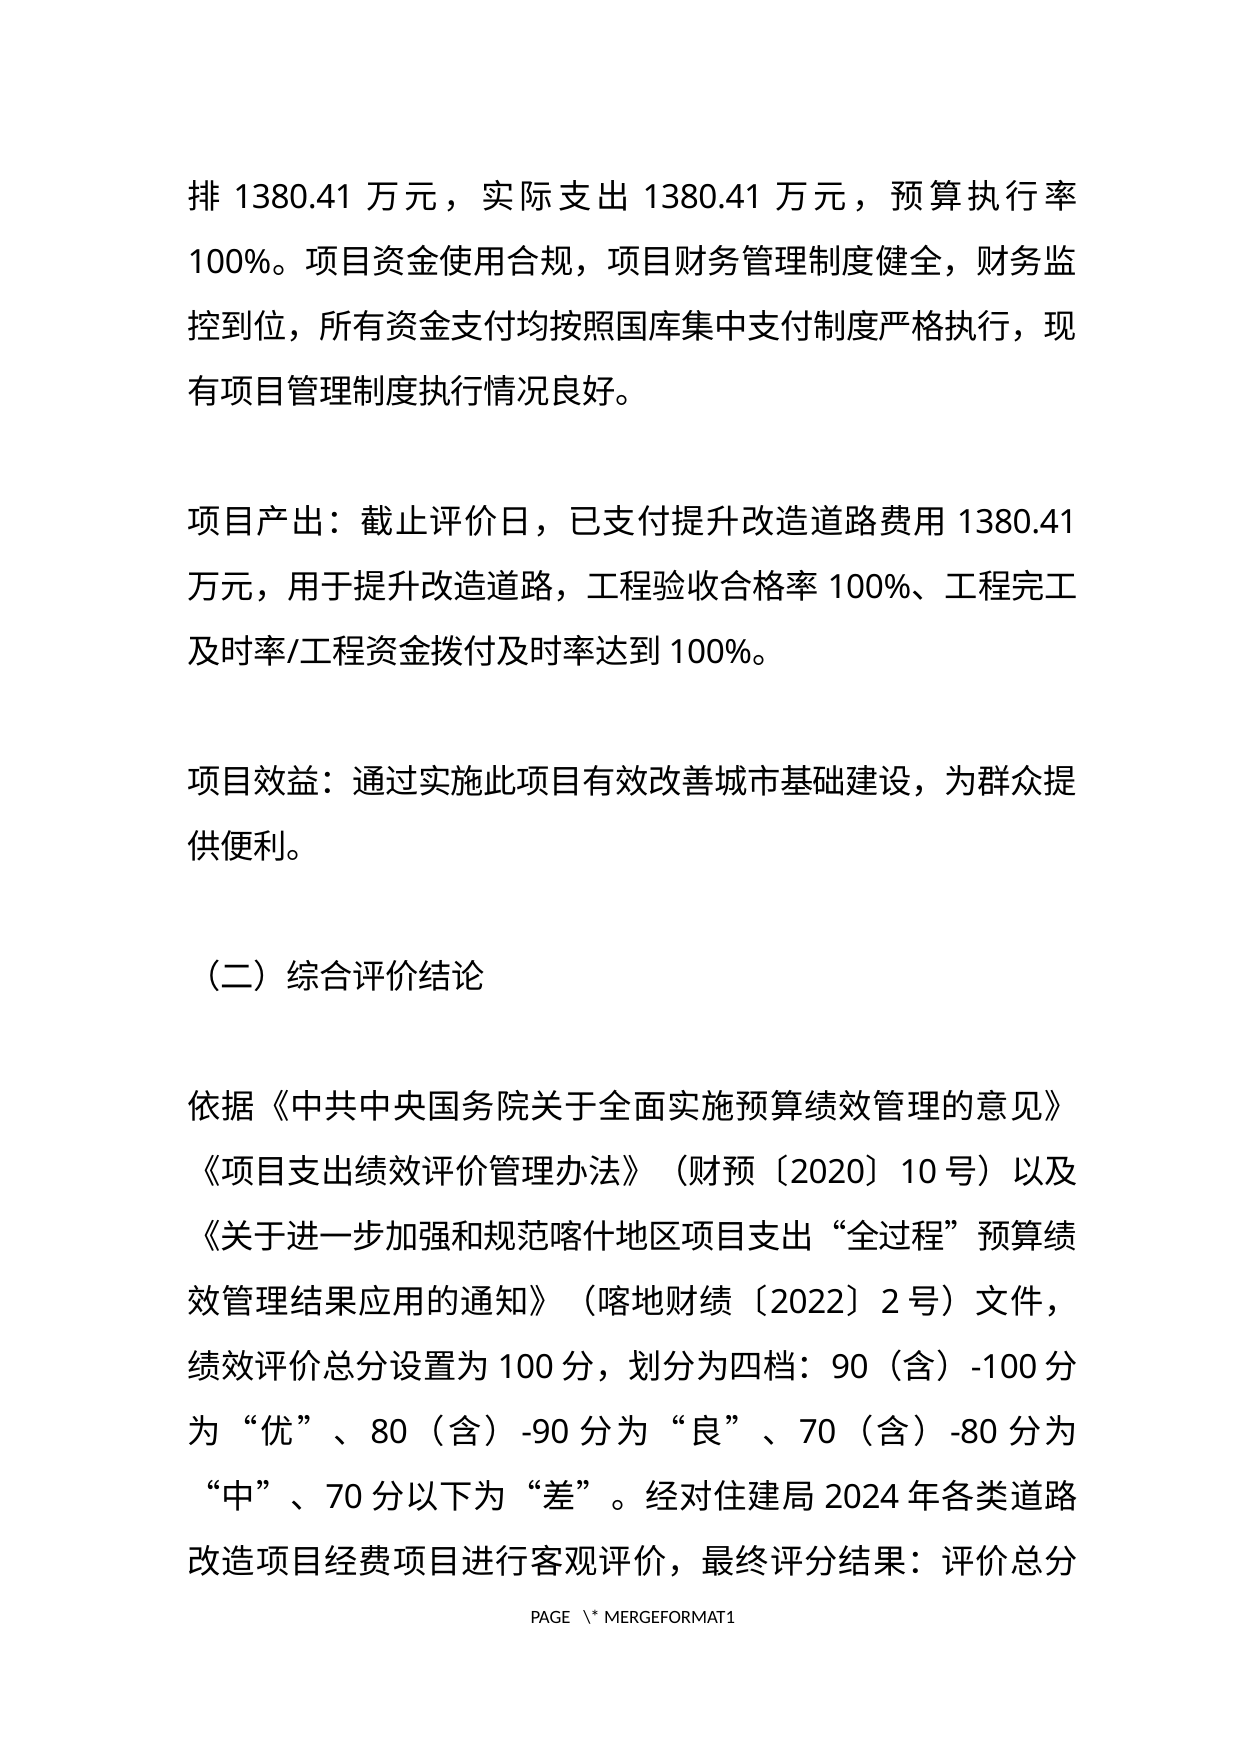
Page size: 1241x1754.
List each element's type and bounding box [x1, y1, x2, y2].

text [187, 162, 1078, 1592]
